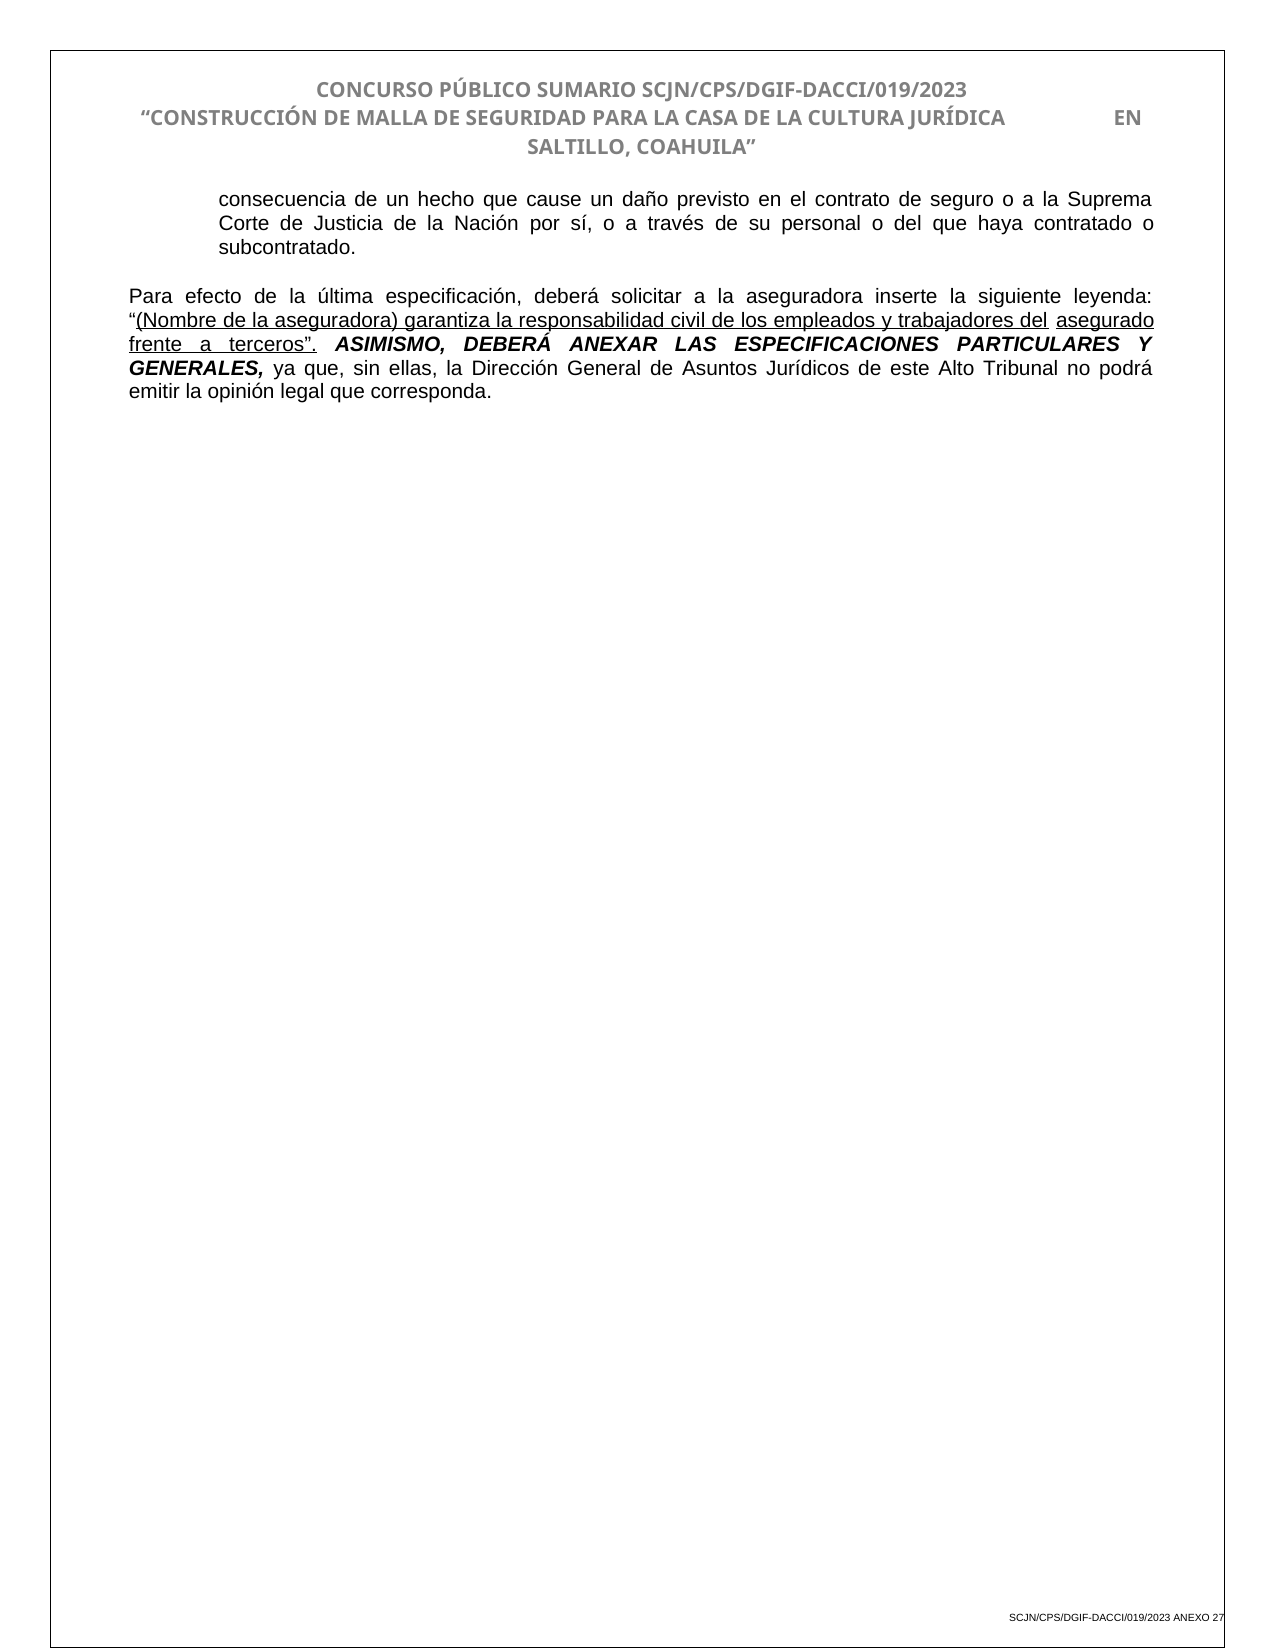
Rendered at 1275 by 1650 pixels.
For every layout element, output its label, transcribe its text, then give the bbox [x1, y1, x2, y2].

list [181, 187, 1154, 258]
text Para efecto de la última especificación, deberá solicitar a la aseguradora inserte la siguiente leyenda: “(Nombre de la aseguradora) garantiza la responsabilidad civil de los empleados y trabajadores del asegurado frente a terceros”. ASIMISMO, DEBERÁ ANEXAR LAS ESPECIFICACIONES PARTICULARES Y GENERALES, ya que, sin ellas, la Dirección General de Asuntos Jurídicos de este Alto Tribunal no podrá emitir la opinión legal que corresponda. [129, 283, 1154, 403]
